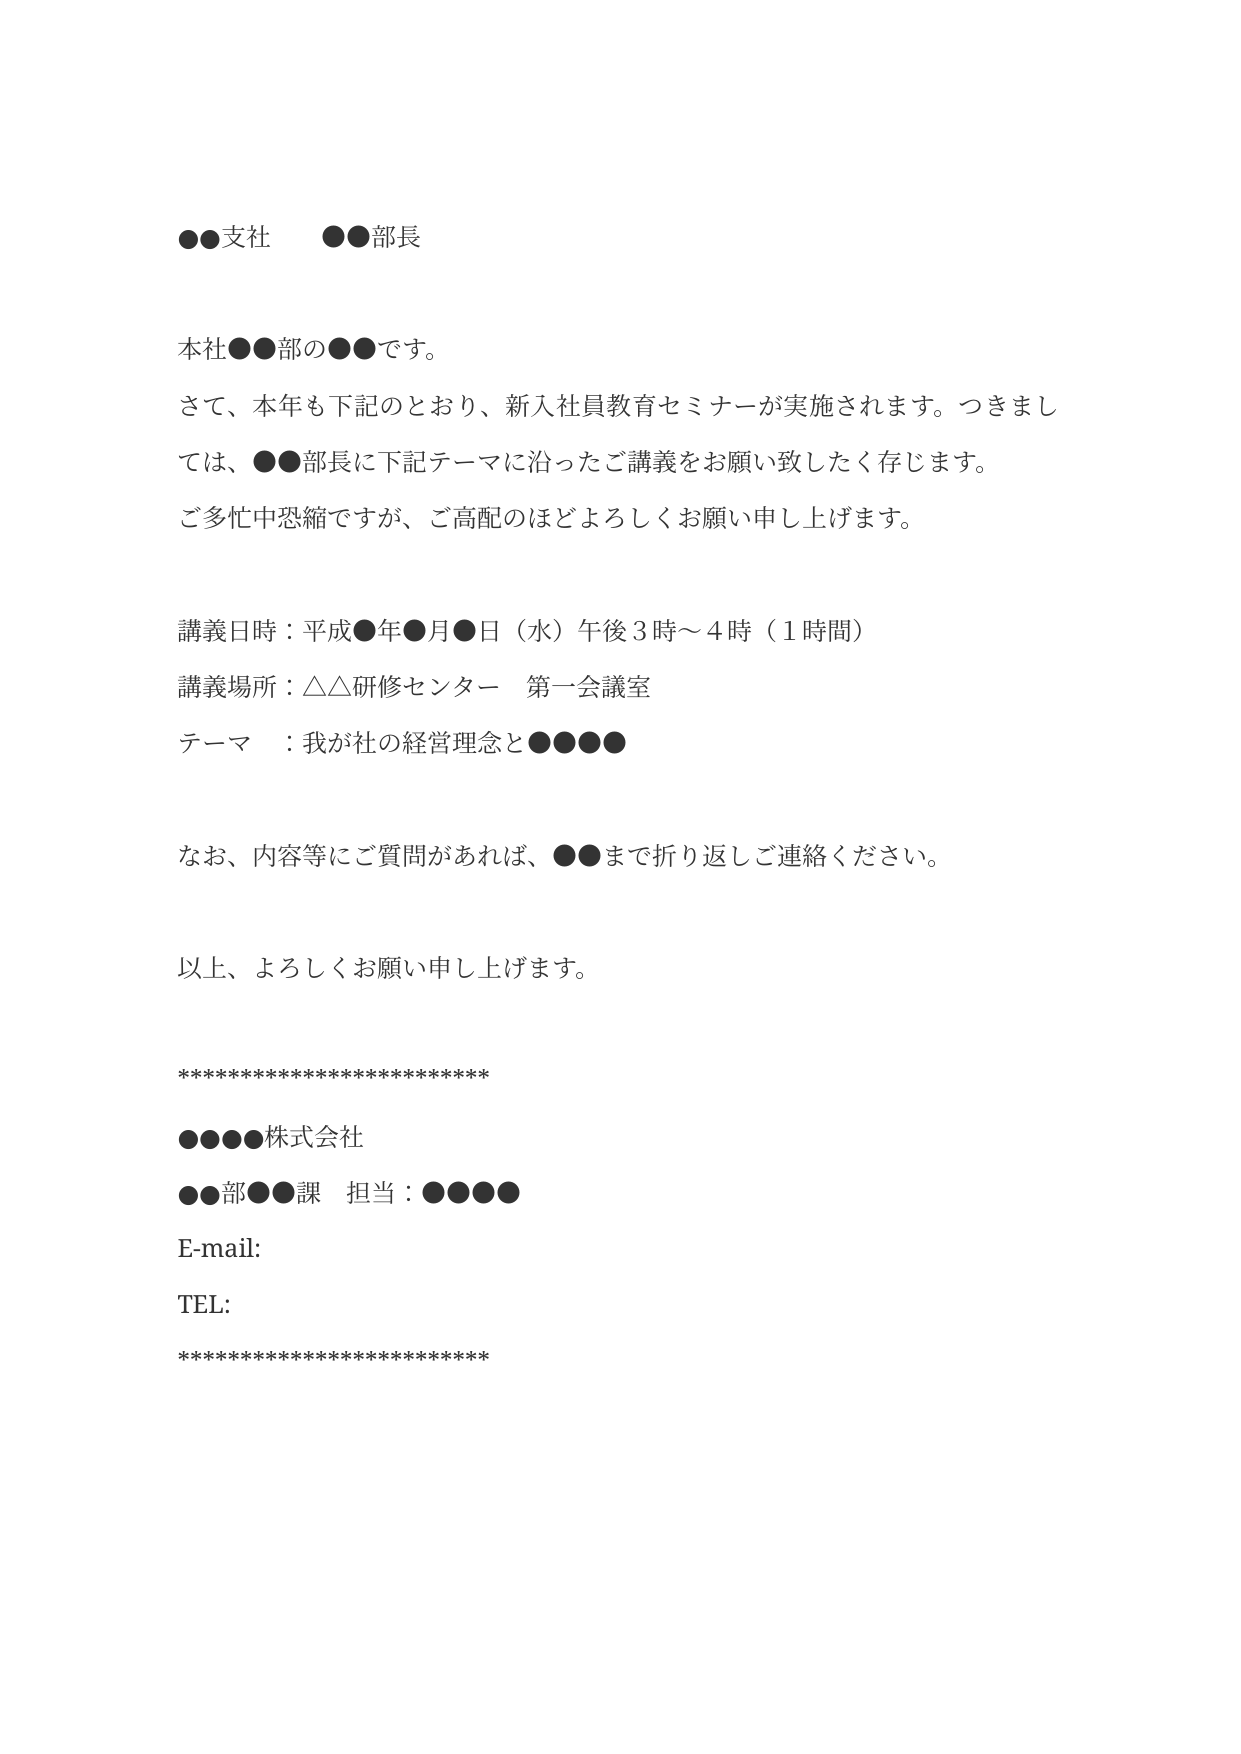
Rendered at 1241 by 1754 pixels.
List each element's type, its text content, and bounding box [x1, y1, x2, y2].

text ●●支社 ●●部長 本社●●部の●●です。 さて、本年も下記のとおり、新入社員教育セミナーが実施されます。つきましては、●●部長に下記テーマに沿ったご講義をお願い致したく存じます。 ご多忙中恐縮ですが、ご高配のほどよろしくお願い申し上げます。 講義日時：平成●年●月●日（水）午後３時～４時（１時間） 講義場所：△△研修センター 第一会議室 テーマ ：我が社の経営理念と●●●● なお、内容等にご質問があれば、●●まで折り返しご連絡ください。 以上、よろしくお願い申し上げます。 ************************* ●●●●株式会社 ●●部●●課 担当：●●●● E-mail: TEL: ************************* [177, 217, 1063, 386]
text ●●支社 ●●部長 本社●●部の●●です。 さて、本年も下記のとおり、新入社員教育セミナーが実施されます。つきましては、●●部長に下記テーマに沿ったご講義をお願い致したく存じます。 ご多忙中恐縮ですが、ご高配のほどよろしくお願い申し上げます。 講義日時：平成●年●月●日（水）午後３時～４時（１時間） 講義場所：△△研修センター 第一会議室 テーマ ：我が社の経営理念と●●●● なお、内容等にご質問があれば、●●まで折り返しご連絡ください。 以上、よろしくお願い申し上げます。 ************************* ●●●●株式会社 ●●部●●課 担当：●●●● E-mail: TEL: ************************* [177, 422, 1063, 1379]
